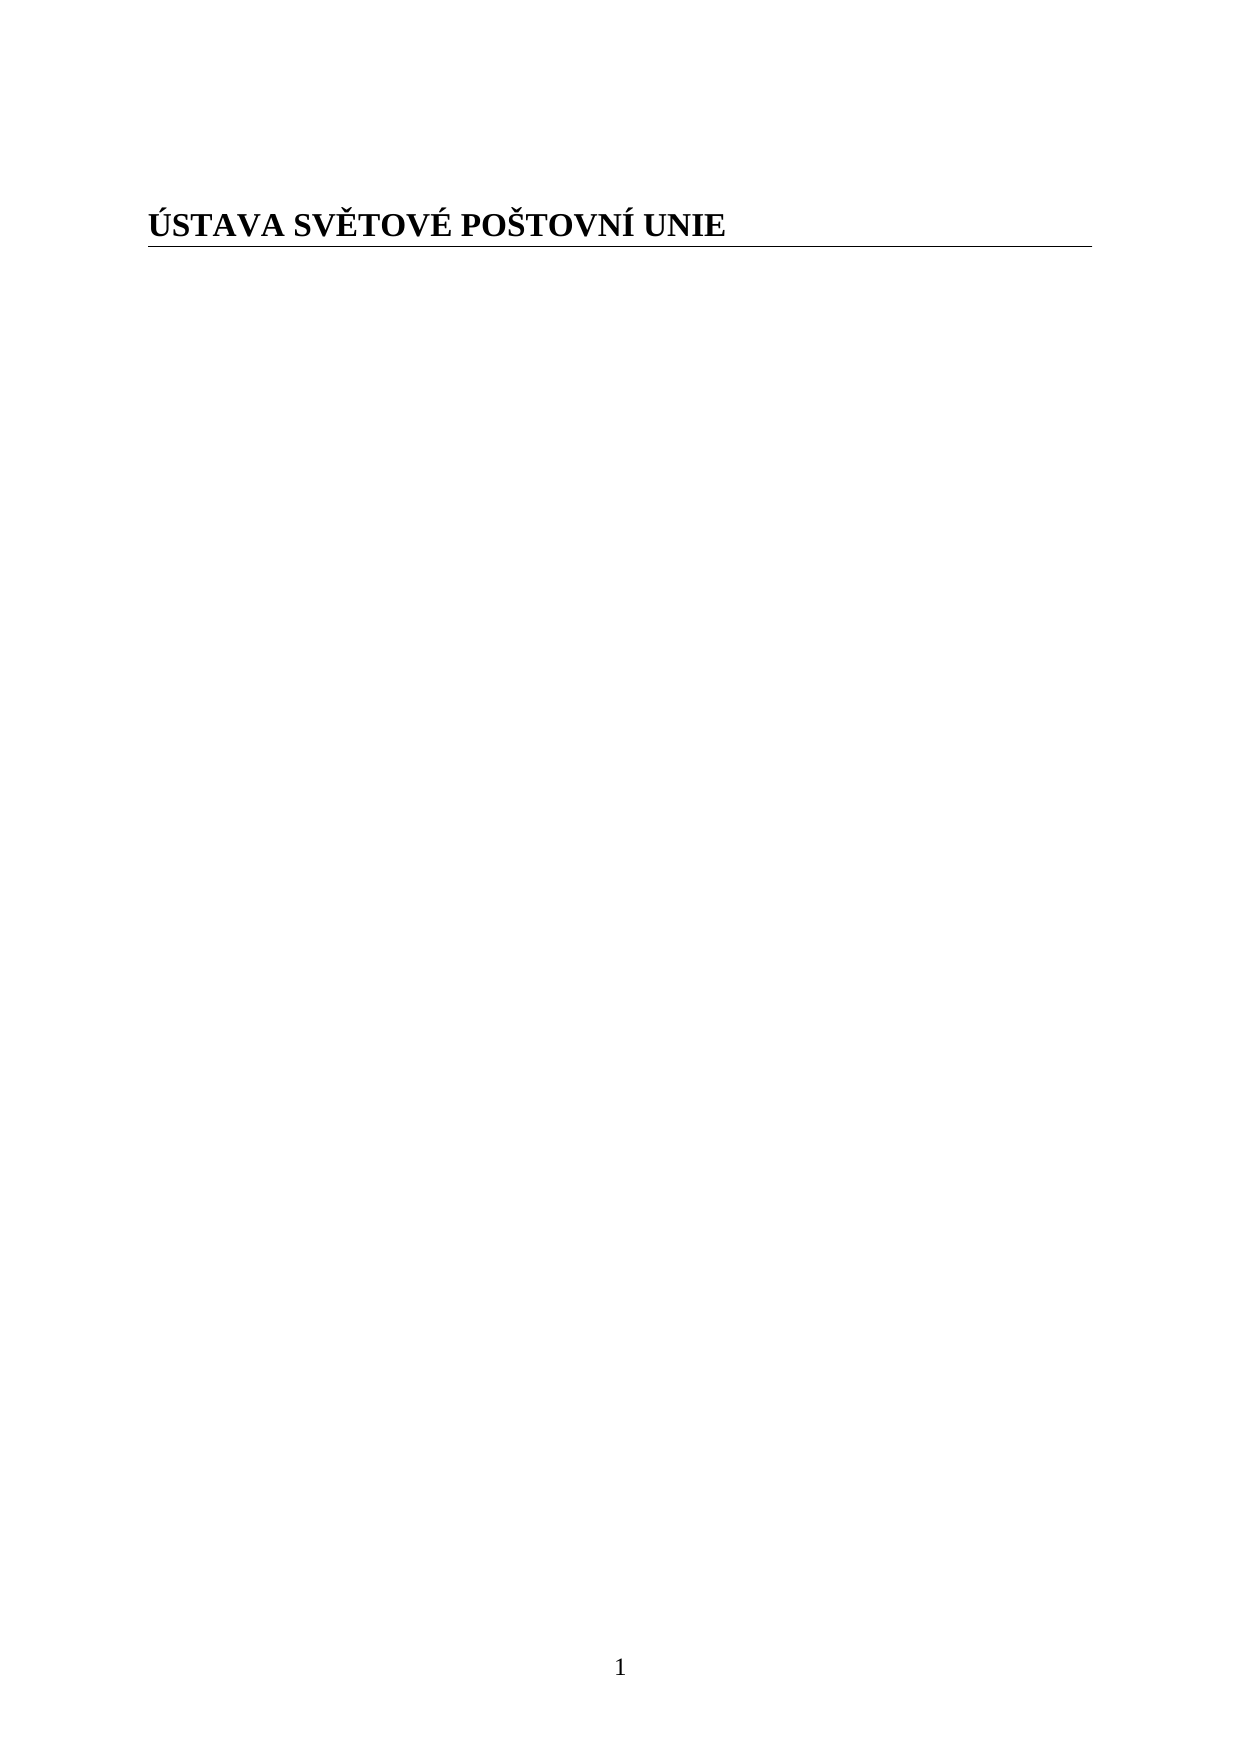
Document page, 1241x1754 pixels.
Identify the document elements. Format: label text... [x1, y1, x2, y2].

text ÚSTAVA SVĚTOVÉ POŠTOVNÍ UNIE [148, 205, 1092, 246]
